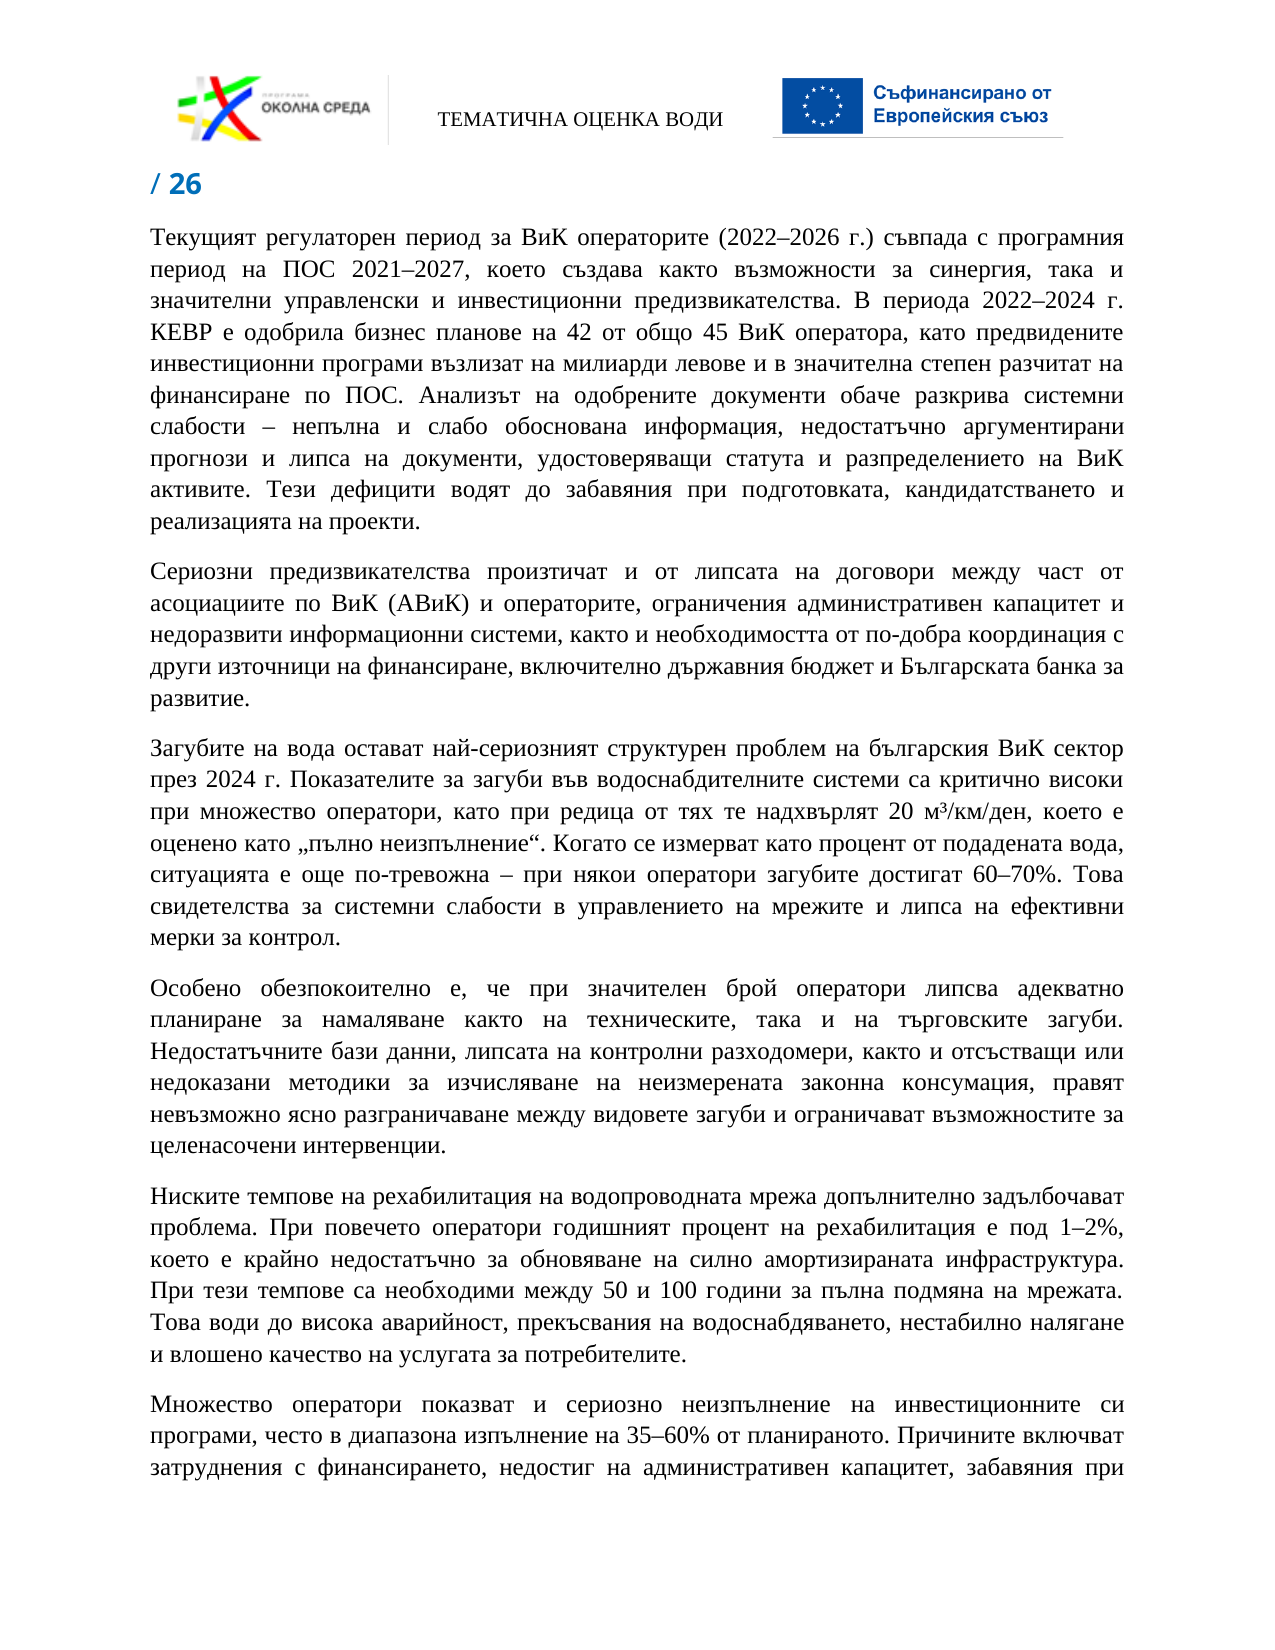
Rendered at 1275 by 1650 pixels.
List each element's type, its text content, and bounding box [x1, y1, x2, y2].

text Текущият регулаторен период за ВиК операторите (2022–2026 г.) съвпада с програмния период на ПОС 2021–2027, което създава както възможности за синергия, така и значителни управленски и инвестиционни предизвикателства. В периода 2022–2024 г. КЕВР е одобрила бизнес планове на 42 от общо 45 ВиК оператора, като предвидените инвестиционни програми възлизат на милиарди левове и в значителна степен разчитат на финансиране по ПОС. Анализът на одобрените документи обаче разкрива системни слабости – непълна и слабо обоснована информация, недостатъчно аргументирани прогнози и липса на документи, удостоверяващи статута и разпределението на ВиК активите. Тези дефицити водят до забавяния при подготовката, кандидатстването и реализацията на проекти. [150, 222, 1125, 535]
text Загубите на вода остават най-сериозният структурен проблем на българския ВиК сектор през 2024 г. Показателите за загуби във водоснабдителните системи са критично високи при множество оператори, като при редица от тях те надхвърлят 20 м³/км/ден, което е оценено като „пълно неизпълнение“. Когато се измерват като процент от подадената вода, ситуацията е още по-тревожна – при някои оператори загубите достигат 60–70%. Това свидетелства за системни слабости в управлението на мрежите и липса на ефективни мерки за контрол. [150, 733, 1125, 951]
picture [772, 75, 1064, 138]
text Ниските темпове на рехабилитация на водопроводната мрежа допълнително задълбочават проблема. При повечето оператори годишният процент на рехабилитация е под 1–2%, което е крайно недостатъчно за обновяване на силно амортизираната инфраструктура. При тези темпове са необходими между 50 и 100 години за пълна подмяна на мрежата. Това води до висока аварийност, прекъсвания на водоснабдяването, нестабилно налягане и влошено качество на услугата за потребителите. [150, 1181, 1125, 1367]
picture [161, 75, 390, 145]
text Сериозни предизвикателства произтичат и от липсата на договори между част от асоциациите по ВиК (АВиК) и операторите, ограничения административен капацитет и недоразвити информационни системи, както и необходимостта от по-добра координация с други източници на финансиране, включително държавния бюджет и Българската банка за развитие. [150, 556, 1125, 711]
text Особено обезпокоително е, че при значителен брой оператори липсва адекватно планиране за намаляване както на техническите, така и на търговските загуби. Недостатъчните бази данни, липсата на контролни разходомери, както и отсъстващи или недоказани методики за изчисляване на неизмерената законна консумация, правят невъзможно ясно разграничаване между видовете загуби и ограничават възможностите за целенасочени интервенции. [150, 973, 1125, 1159]
